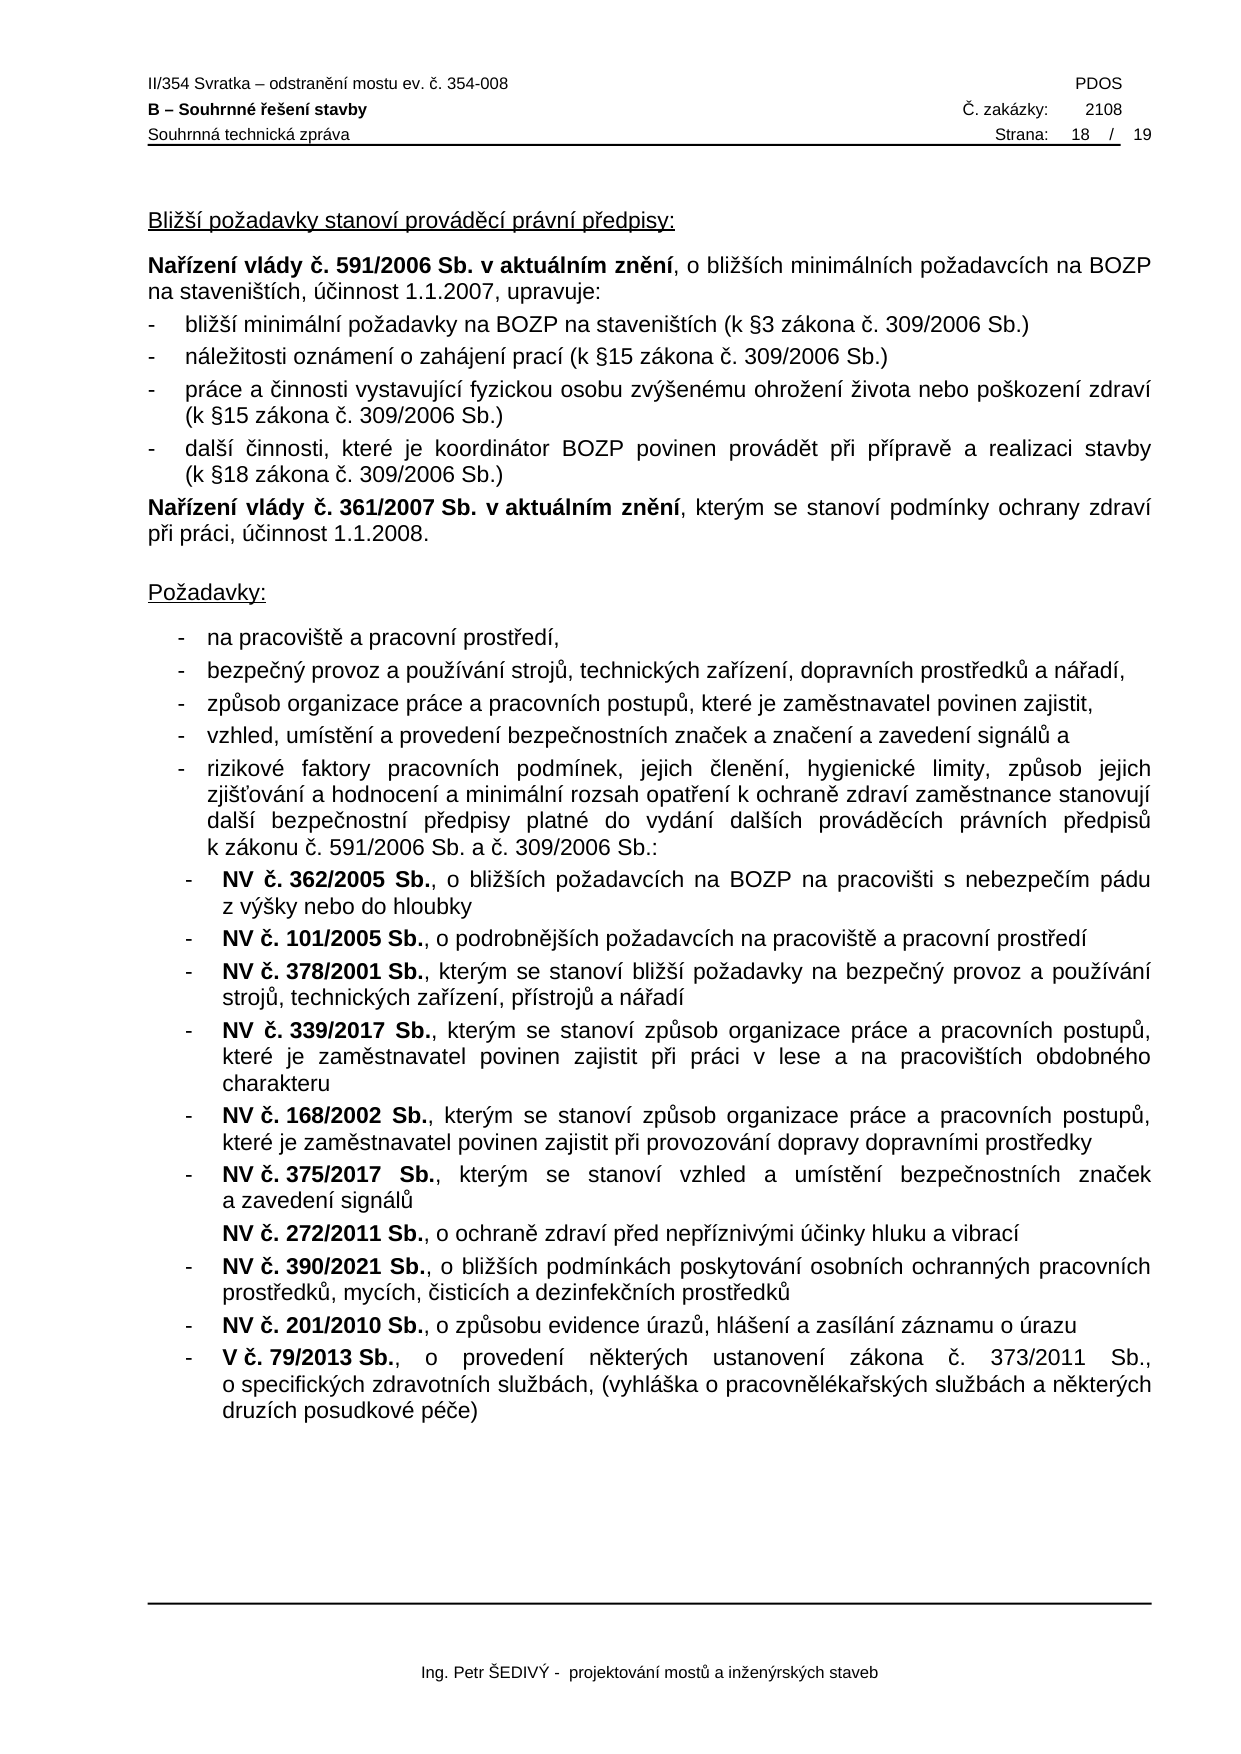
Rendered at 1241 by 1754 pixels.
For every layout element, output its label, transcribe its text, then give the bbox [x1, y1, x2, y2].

text - NV č. 362/2005 Sb., o bližších požadavcích na BOZP na pracovišti s nebezpečím pádu z výšky nebo do hloubky [185, 866, 1152, 919]
text Požadavky: [148, 579, 1152, 606]
text - NV č. 168/2002 Sb., kterým se stanoví způsob organizace práce a pracovních postupů, které je zaměstnavatel povinen zajistit při provozování dopravy dopravními prostředky [185, 1102, 1152, 1155]
text - NV č. 201/2010 Sb., o způsobu evidence úrazů, hlášení a zasílání záznamu o úrazu [185, 1312, 1152, 1338]
text - na pracoviště a pracovní prostředí, [177, 624, 1152, 651]
text - NV č. 339/2017 Sb., kterým se stanoví způsob organizace práce a pracovních postupů, které je zaměstnavatel povinen zajistit při práci v lese a na pracovištích obdobného charakteru [185, 1017, 1152, 1096]
text Nařízení vlády č. 361/2007 Sb. v aktuálním znění, kterým se stanoví podmínky ochrany zdraví při práci, účinnost 1.1.2008. [148, 494, 1152, 547]
text - náležitosti oznámení o zahájení prací (k §15 zákona č. 309/2006 Sb.) [148, 343, 1152, 370]
text - bezpečný provoz a používání strojů, technických zařízení, dopravních prostředků a nářadí, [177, 657, 1152, 683]
text - NV č. 390/2021 Sb., o bližších podmínkách poskytování osobních ochranných pracovních prostředků, mycích, čisticích a dezinfekčních prostředků [185, 1253, 1152, 1305]
text - bližší minimální požadavky na BOZP na staveništích (k §3 zákona č. 309/2006 Sb.) [148, 311, 1152, 337]
text Bližší požadavky stanoví prováděcí právní předpisy: [148, 207, 1152, 233]
text - NV č. 378/2001 Sb., kterým se stanoví bližší požadavky na bezpečný provoz a používání strojů, technických zařízení, přístrojů a nářadí [185, 958, 1152, 1011]
text - vzhled, umístění a provedení bezpečnostních značek a značení a zavedení signálů a [177, 722, 1152, 748]
text - NV č. 375/2017 Sb., kterým se stanoví vzhled a umístění bezpečnostních značek a zavedení signálů [185, 1161, 1152, 1214]
text - práce a činnosti vystavující fyzickou osobu zvýšenému ohrožení života nebo poškození zdraví (k §15 zákona č. 309/2006 Sb.) [148, 376, 1152, 429]
text - NV č. 101/2005 Sb., o podrobnějších požadavcích na pracoviště a pracovní prostředí [185, 925, 1152, 952]
text NV č. 272/2011 Sb., o ochraně zdraví před nepříznivými účinky hluku a vibrací [185, 1220, 1152, 1246]
text - rizikové faktory pracovních podmínek, jejich členění, hygienické limity, způsob jejich zjišťování a hodnocení a minimální rozsah opatření k ochraně zdraví zaměstnance stanovují další bezpečnostní předpisy platné do vydání dalších prováděcích právních předpisů k zákonu č. 591/2006 Sb. a č. 309/2006 Sb.: [177, 755, 1152, 860]
text Nařízení vlády č. 591/2006 Sb. v aktuálním znění, o bližších minimálních požadavcích na BOZP na staveništích, účinnost 1.1.2007, upravuje: [148, 252, 1152, 304]
text - V č. 79/2013 Sb., o provedení některých ustanovení zákona č. 373/2011 Sb., o specifických zdravotních službách, (vyhláška o pracovnělékařských službách a některých druzích posudkové péče) [185, 1344, 1152, 1423]
text - způsob organizace práce a pracovních postupů, které je zaměstnavatel povinen zajistit, [177, 689, 1152, 716]
text - další činnosti, které je koordinátor BOZP povinen provádět při přípravě a realizaci stavby (k §18 zákona č. 309/2006 Sb.) [148, 435, 1152, 488]
